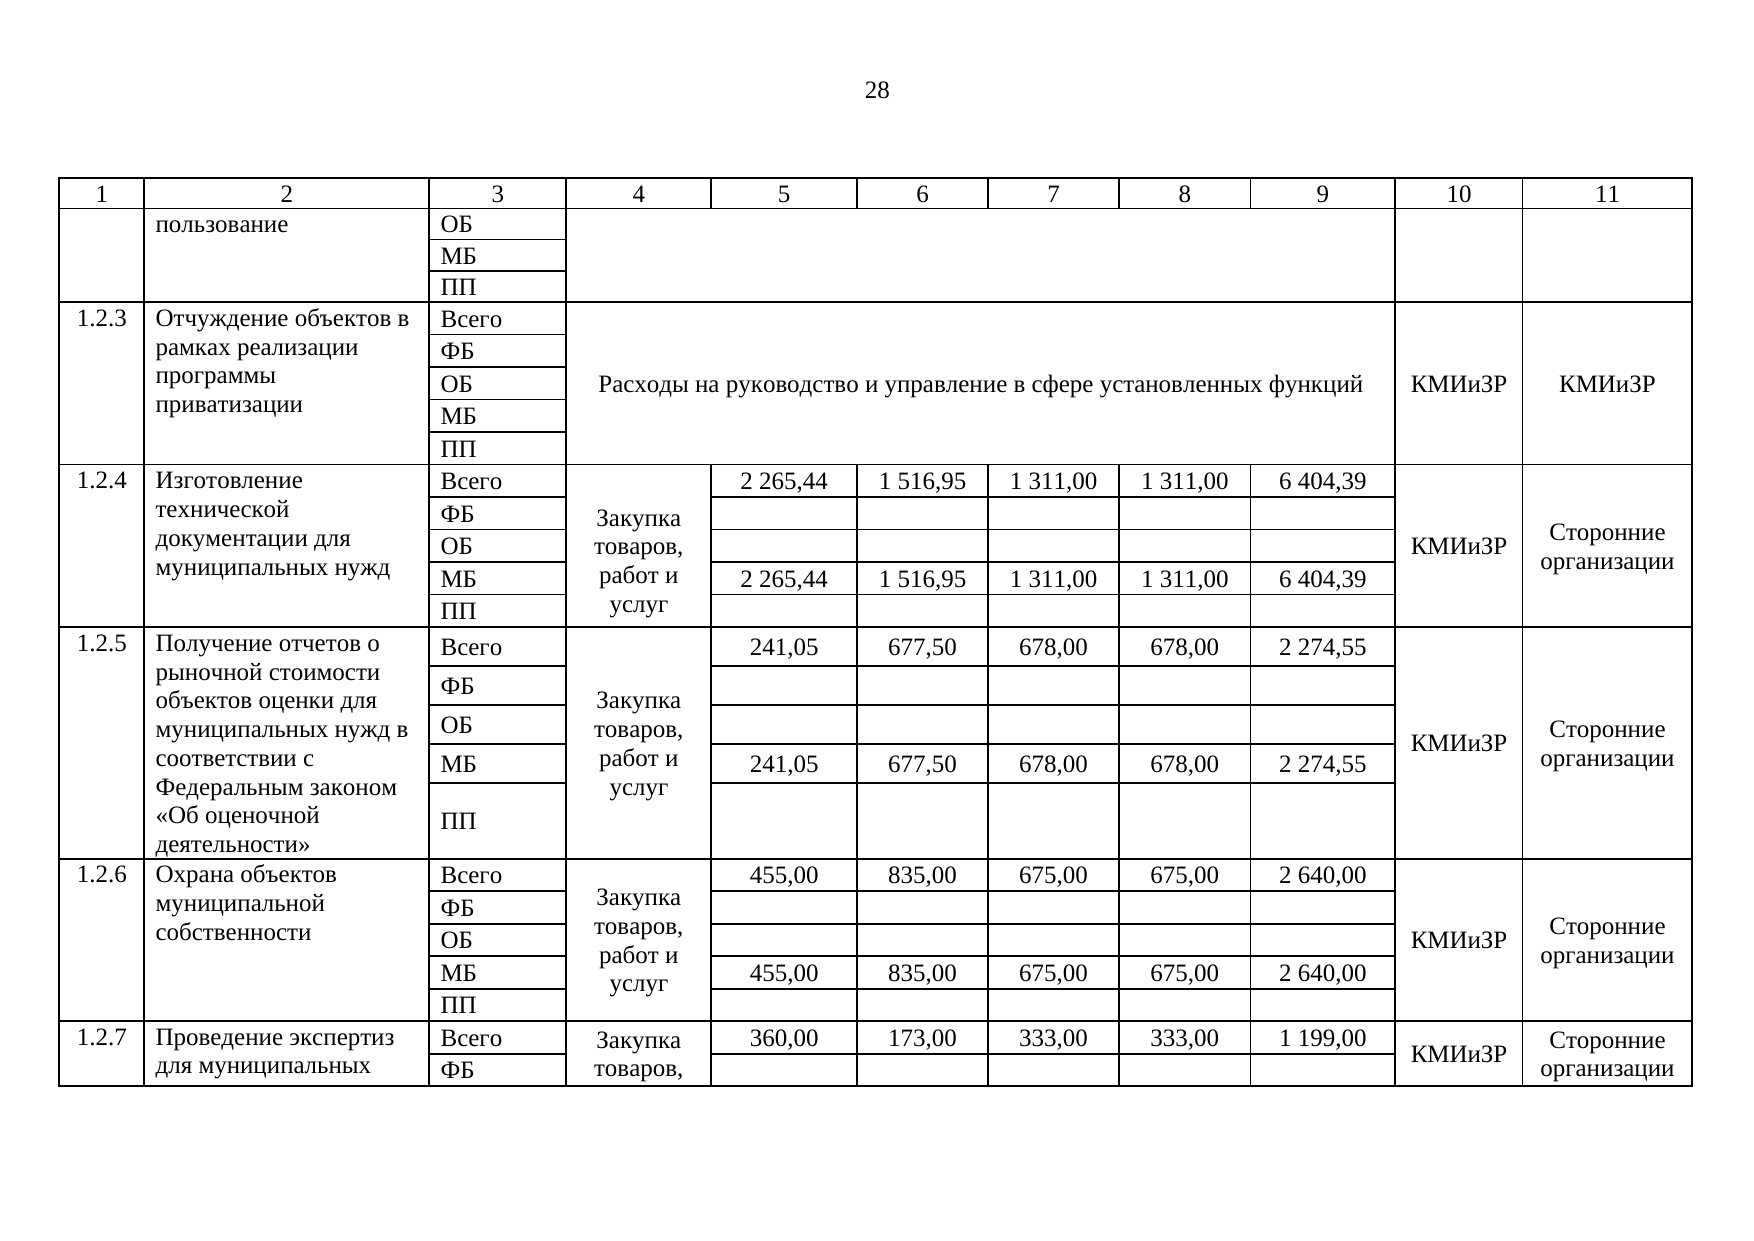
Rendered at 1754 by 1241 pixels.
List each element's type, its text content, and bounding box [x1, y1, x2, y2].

table_cell [1251, 1055, 1394, 1085]
table_cell [989, 990, 1118, 1020]
table_cell [858, 1055, 987, 1085]
table_cell ПП [430, 433, 565, 464]
table_cell ФБ [430, 335, 565, 366]
table_cell [1251, 667, 1394, 704]
table_cell [858, 892, 987, 923]
table_cell 2 274,55 [1251, 628, 1394, 665]
table_cell 6 404,39 [1251, 465, 1394, 496]
table_cell 678,00 [989, 745, 1118, 782]
table_cell ФБ [430, 892, 565, 923]
table_cell ПП [430, 784, 565, 858]
table_cell МБ [430, 240, 565, 270]
table_cell [1120, 595, 1250, 626]
table_cell КМИиЗР [1396, 628, 1522, 858]
table_cell 2 640,00 [1251, 957, 1394, 988]
table_header 6 [858, 179, 987, 207]
table_cell [1251, 706, 1394, 743]
table_cell КМИиЗР [1396, 860, 1522, 1020]
table_cell [1120, 706, 1250, 743]
table_cell ПП [430, 595, 565, 626]
table_cell Охрана объектов муниципальной собственности [145, 860, 428, 1020]
table_cell [858, 990, 987, 1020]
table_cell 1 516,95 [858, 563, 987, 594]
table_cell Изготовление технической документации для муниципальных нужд [145, 465, 428, 626]
table_cell [712, 925, 856, 955]
table_cell Всего [430, 628, 565, 665]
table_cell 1 311,00 [989, 465, 1118, 496]
table_cell [858, 706, 987, 743]
table_cell 455,00 [712, 957, 856, 988]
table_cell ФБ [430, 667, 565, 704]
table_cell [989, 1055, 1118, 1085]
table_cell Всего [430, 303, 565, 334]
table_cell 455,00 [712, 860, 856, 890]
table_cell ПП [430, 990, 565, 1020]
table_cell КМИиЗР [1396, 1022, 1522, 1085]
table_cell ОБ [430, 368, 565, 399]
table_cell [1251, 595, 1394, 626]
table_cell 675,00 [1120, 957, 1250, 988]
table_cell ПП [430, 272, 565, 301]
table_cell [989, 706, 1118, 743]
table_cell [1120, 925, 1250, 955]
table_cell 1 516,95 [858, 465, 987, 496]
table_cell 1 199,00 [1251, 1022, 1394, 1053]
table_cell 241,05 [712, 745, 856, 782]
table_cell [1120, 784, 1250, 858]
table_cell Закупка товаров, работ и услуг [567, 628, 710, 858]
table_cell МБ [430, 400, 565, 431]
table_header 10 [1396, 179, 1522, 207]
table_cell 675,00 [989, 957, 1118, 988]
table_cell 2 265,44 [712, 563, 856, 594]
table_cell [989, 925, 1118, 955]
table_cell ОБ [430, 209, 565, 239]
table_cell [712, 990, 856, 1020]
table_cell 1.2.7 [60, 1022, 143, 1085]
table_cell 241,05 [712, 628, 856, 665]
table_cell [1251, 990, 1394, 1020]
table_cell ФБ [430, 1055, 565, 1085]
table_cell 1 311,00 [1120, 465, 1250, 496]
table_cell [858, 595, 987, 626]
table_cell [989, 892, 1118, 923]
table_cell [712, 667, 856, 704]
table_cell [858, 498, 987, 529]
table_cell [1120, 530, 1250, 561]
table_cell [1251, 925, 1394, 955]
table_cell КМИиЗР [1396, 465, 1522, 626]
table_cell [567, 303, 1394, 464]
table_cell 1.2.6 [60, 860, 143, 1020]
table_cell [858, 784, 987, 858]
table_cell 360,00 [712, 1022, 856, 1053]
table_cell ОБ [430, 530, 565, 561]
table_header 5 [712, 179, 856, 207]
table_cell Закупка товаров, работ и услуг [567, 465, 710, 626]
table_cell Сторонние организации [1523, 465, 1691, 626]
table_cell [989, 595, 1118, 626]
table_cell [1120, 667, 1250, 704]
table_header 11 [1523, 179, 1691, 207]
table_cell [858, 530, 987, 561]
table_cell Всего [430, 465, 565, 496]
table_cell [989, 530, 1118, 561]
table_header 7 [989, 179, 1118, 207]
table_header 3 [430, 179, 565, 207]
table_cell Сторонние организации [1523, 628, 1691, 858]
table_cell 1.2.5 [60, 628, 143, 858]
table_cell [858, 925, 987, 955]
table_cell 1 311,00 [989, 563, 1118, 594]
table_cell 333,00 [1120, 1022, 1250, 1053]
table_cell Всего [430, 860, 565, 890]
table_cell 2 274,55 [1251, 745, 1394, 782]
table_cell ОБ [430, 925, 565, 955]
table_cell [989, 667, 1118, 704]
table_cell [989, 498, 1118, 529]
table_cell Проведение экспертиз для муниципальных нужд [145, 1022, 428, 1085]
table_cell 835,00 [858, 957, 987, 988]
table_cell 173,00 [858, 1022, 987, 1053]
table_cell [712, 784, 856, 858]
table_cell [712, 498, 856, 529]
table_cell КМИиЗР [1396, 303, 1522, 464]
table_header 1 [60, 179, 143, 207]
table_cell [712, 595, 856, 626]
table_cell 675,00 [1120, 860, 1250, 890]
table_cell 835,00 [858, 860, 987, 890]
table_header 8 [1120, 179, 1250, 207]
table_cell 1.2.3 [60, 303, 143, 464]
table_cell [1251, 892, 1394, 923]
table_cell [1120, 1055, 1250, 1085]
table_cell ОБ [430, 706, 565, 743]
table_header 9 [1251, 179, 1394, 207]
table_cell [858, 667, 987, 704]
table_cell 677,50 [858, 745, 987, 782]
table_cell [1120, 498, 1250, 529]
table_cell Закупка товаров, работ и услуг [567, 860, 710, 1020]
table_header 4 [567, 179, 710, 207]
table_cell 678,00 [1120, 745, 1250, 782]
table_cell Всего [430, 1022, 565, 1053]
table_cell [712, 1055, 856, 1085]
table_cell МБ [430, 745, 565, 782]
table_cell 677,50 [858, 628, 987, 665]
table_cell 675,00 [989, 860, 1118, 890]
table_cell Сторонние организации [1523, 860, 1691, 1020]
table_cell 1.2.4 [60, 465, 143, 626]
table_cell [712, 892, 856, 923]
table_cell 1 311,00 [1120, 563, 1250, 594]
table_cell 6 404,39 [1251, 563, 1394, 594]
table_cell 678,00 [989, 628, 1118, 665]
table_cell [1251, 498, 1394, 529]
table_cell Получение отчетов о рыночной стоимости объектов оценки для муниципальных нужд в соответствии с Федеральным законом «Об оценочной деятельности» [145, 628, 428, 858]
table_cell [989, 784, 1118, 858]
table_cell 2 640,00 [1251, 860, 1394, 890]
table_cell 333,00 [989, 1022, 1118, 1053]
table_cell МБ [430, 563, 565, 594]
table_cell [1251, 530, 1394, 561]
table_cell [1120, 990, 1250, 1020]
table_cell 678,00 [1120, 628, 1250, 665]
table_cell Отчуждение объектов в рамках реализации программы приватизации [145, 303, 428, 464]
table_cell Закупка товаров, работ и услуг [567, 1022, 710, 1085]
table_cell [1120, 892, 1250, 923]
table_cell [712, 706, 856, 743]
table_cell ФБ [430, 498, 565, 529]
table_cell 2 265,44 [712, 465, 856, 496]
table_cell [1251, 784, 1394, 858]
table_cell КМИиЗР [1523, 303, 1691, 464]
table_cell [712, 530, 856, 561]
table_cell МБ [430, 957, 565, 988]
table_cell Сторонние организации [1523, 1022, 1691, 1085]
table_header 2 [145, 179, 428, 207]
